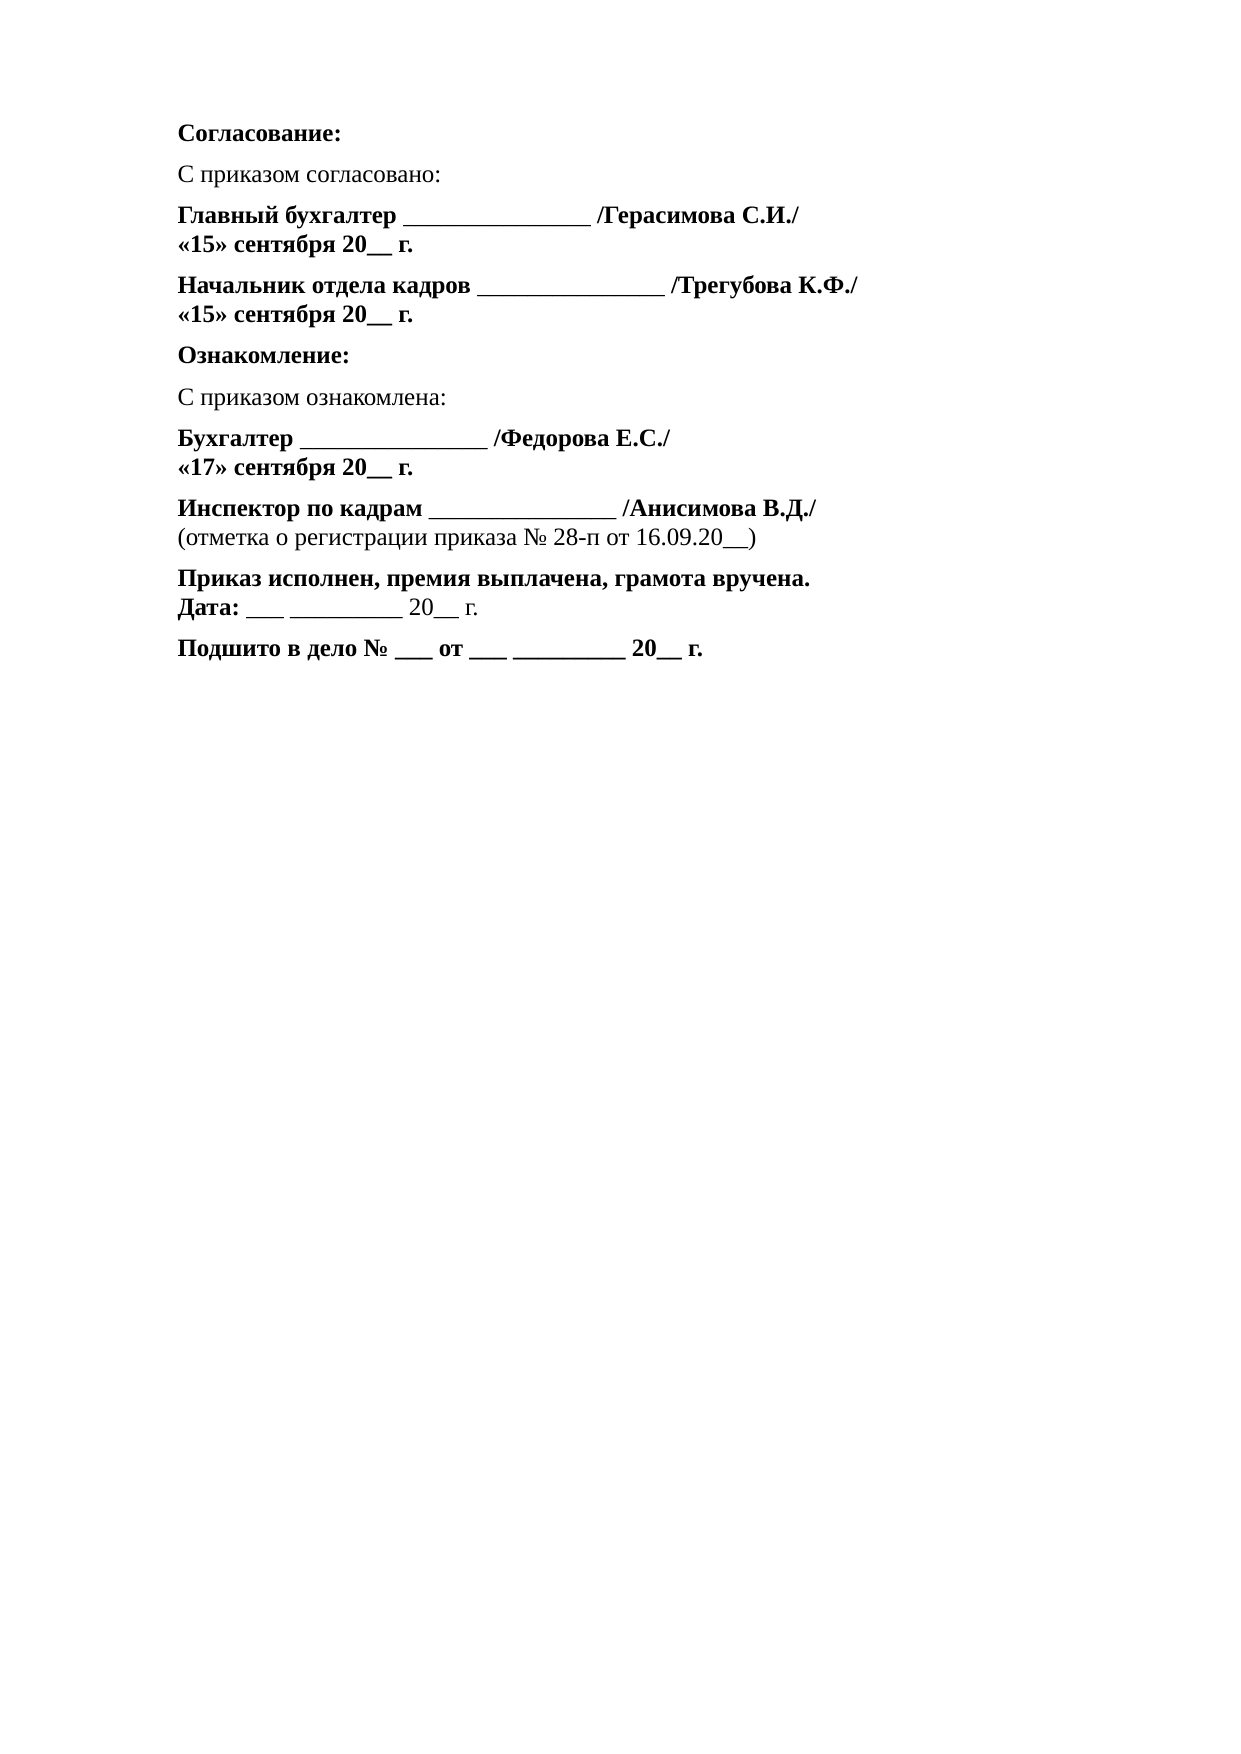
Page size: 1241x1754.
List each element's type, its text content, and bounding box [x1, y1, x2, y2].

text С приказом ознакомлена: [177, 382, 1152, 411]
text Бухгалтер _______________ /Федорова Е.С./ «17» сентября 20__ г. [177, 423, 1152, 481]
text С приказом согласовано: [177, 159, 1152, 188]
text Ознакомление: [177, 341, 1152, 369]
text Приказ исполнен, премия выплачена, грамота вручена. Дата: ___ _________ 20__ г. [177, 563, 1152, 621]
text Согласование: [177, 118, 1152, 147]
text Главный бухгалтер _______________ /Герасимова С.И./ «15» сентября 20__ г. [177, 201, 1152, 258]
text Инспектор по кадрам _______________ /Анисимова В.Д./ (отметка о регистрации приказа № 28-п от 16.09.20__) [177, 493, 1152, 551]
text Подшито в дело № ___ от ___ _________ 20__ г. [177, 633, 1152, 662]
text Начальник отдела кадров _______________ /Трегубова К.Ф./ «15» сентября 20__ г. [177, 271, 1152, 328]
